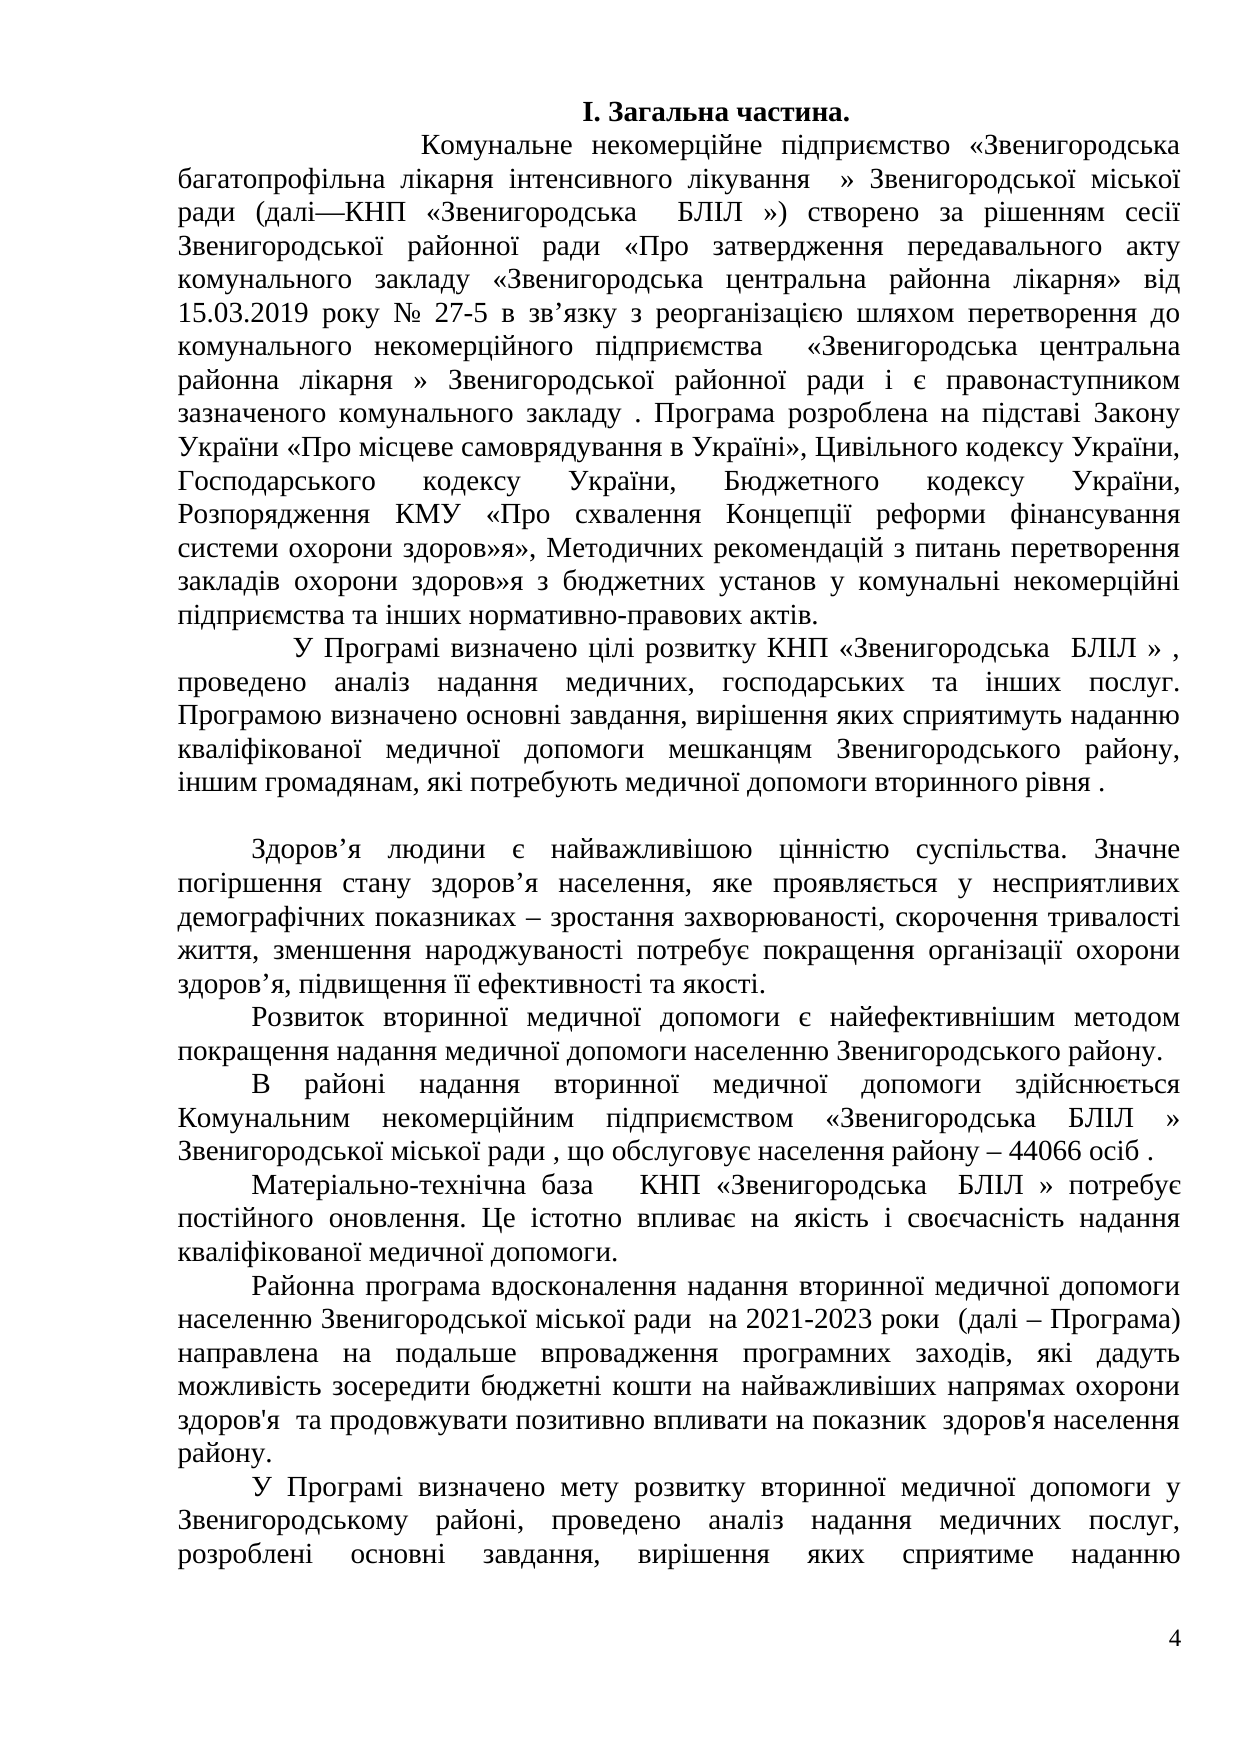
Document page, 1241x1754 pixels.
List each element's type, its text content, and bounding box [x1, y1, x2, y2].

text У Програмі визначено цілі розвитку КНП «Звенигородська БЛІЛ » , проведено аналіз надання медичних, господарських та інших послуг. Програмою визначено основні завдання, вирішення яких сприятимуть наданню кваліфікованої медичної допомоги мешканцям Звенигородського району, іншим громадянам, які потребують медичної допомоги вторинного рівня . [177, 630, 1181, 798]
text Здоров’я людини є найважливішою цінністю суспільства. Значне погіршення стану здоров’я населення, яке проявляється у несприятливих демографічних показниках – зростання захворюваності, скорочення тривалості життя, зменшення народжуваності потребує покращення організації охорони здоров’я, підвищення її ефективності та якості. [177, 832, 1181, 999]
text І. Загальна частина. [251, 94, 1181, 127]
text В районі надання вторинної медичної допомоги здійснюється Комунальним некомерційним підприємством «Звенигородська БЛІЛ » Звенигородської міської ради , що обслуговує населення району – 44066 осіб . [177, 1066, 1181, 1167]
text Матеріально-технічна база КНП «Звенигородська БЛІЛ » потребує постійного оновлення. Це істотно впливає на якість і своєчасність надання кваліфікованої медичної допомоги. [177, 1167, 1181, 1268]
text Розвиток вторинної медичної допомоги є найефективнішим методом покращення надання медичної допомоги населенню Звенигородського району. [177, 999, 1181, 1066]
text Районна програма вдосконалення надання вторинної медичної допомоги населенню Звенигородської міської ради на 2021-2023 роки (далі – Програма) направлена на подальше впровадження програмних заходів, які дадуть можливість зосередити бюджетні кошти на найважливіших напрямах охорони здоров'я та продовжувати позитивно впливати на показник здоров'я населення району. [177, 1268, 1181, 1469]
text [177, 1469, 1181, 1569]
text Комунальне некомерційне підприємство «Звенигородська багатопрофільна лікарня інтенсивного лікування » Звенигородської міської ради (далі—КНП «Звенигородська БЛІЛ ») створено за рішенням сесії Звенигородської районної ради «Про затвердження передавального акту комунального закладу «Звенигородська центральна районна лікарня» від 15.03.2019 року № 27-5 в зв’язку з реорганізацією шляхом перетворення до комунального некомерційного підприємства «Звенигородська центральна районна лікарня » Звенигородської районної ради і є правонаступником зазначеного комунального закладу . Програма розроблена на підставі Закону України «Про місцеве самоврядування в Україні», Цивільного кодексу України, Господарського кодексу України, Бюджетного кодексу України, Розпорядження КМУ «Про схвалення Концепції реформи фінансування системи охорони здоров»я», Методичних рекомендацій з питань перетворення закладів охорони здоров»я з бюджетних установ у комунальні некомерційні підприємства та інших нормативно-правових актів. [177, 127, 1181, 630]
